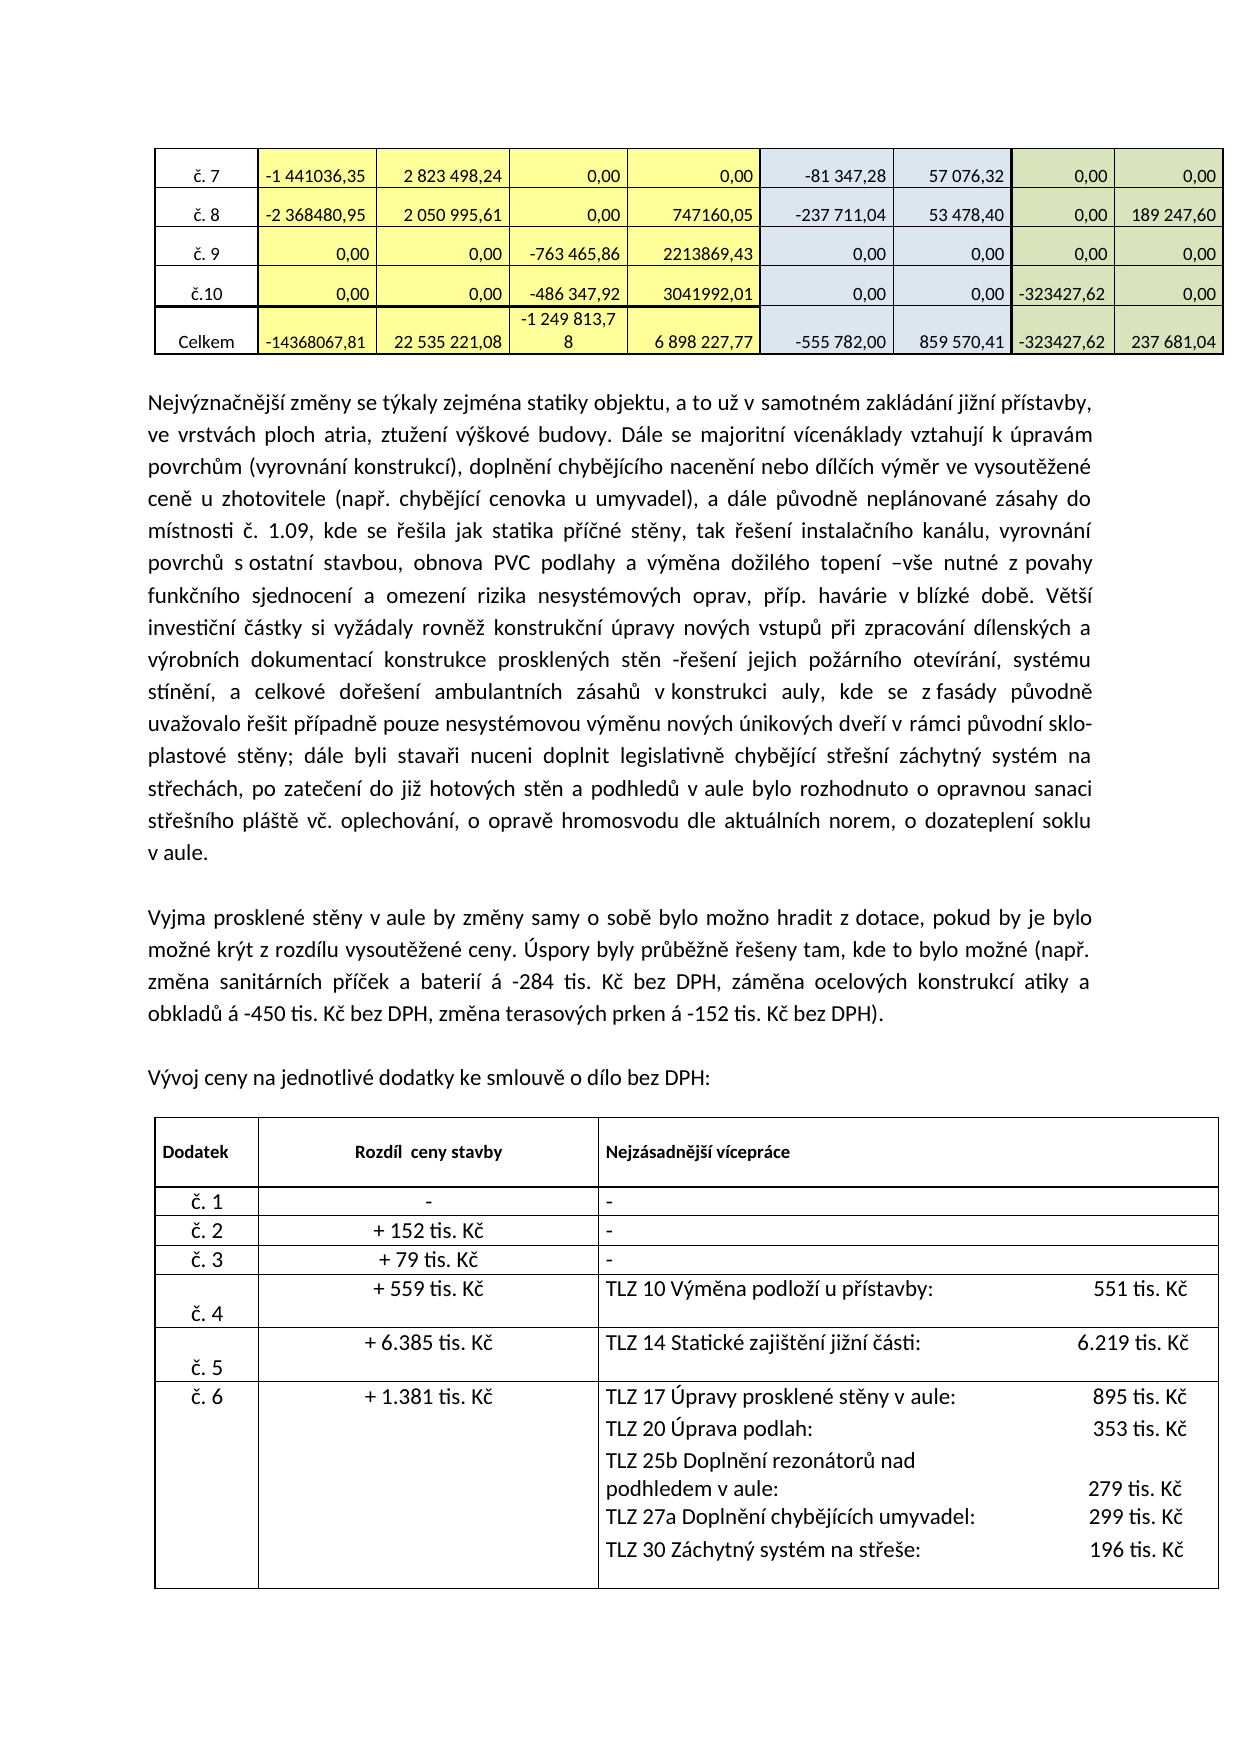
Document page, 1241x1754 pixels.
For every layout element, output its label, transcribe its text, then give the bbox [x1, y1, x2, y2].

text Vývoj ceny na jednotlivé dodatky ke smlouvě o dílo bez DPH: [148, 1063, 1093, 1092]
table_cell -14368067,81 [259, 308, 376, 353]
table_cell 0,00 [761, 227, 893, 265]
table_cell -555 782,00 [761, 306, 893, 353]
table_cell 2213869,43 [628, 227, 759, 265]
table_cell 859 570,41 [894, 306, 1010, 353]
table_cell č. 1 [156, 1188, 258, 1215]
table_cell č. 5 [156, 1328, 258, 1381]
table_cell 22 535 221,08 [377, 308, 509, 353]
table_cell -2 368480,95 [259, 188, 376, 226]
table_cell -486 347,92 [510, 266, 627, 305]
table_cell č. 8 [156, 188, 257, 226]
table_cell 0,00 [1115, 149, 1222, 187]
table_cell 0,00 [510, 188, 627, 226]
table_cell č. 2 [156, 1216, 258, 1244]
table_cell 0,00 [1115, 266, 1222, 305]
table_cell -1 441036,35 [259, 149, 376, 187]
table_cell - [259, 1188, 598, 1215]
table_cell 2 050 995,61 [377, 188, 509, 226]
table_cell č. 4 [156, 1275, 258, 1327]
table_cell 747160,05 [628, 188, 759, 226]
table_cell 53 478,40 [894, 188, 1010, 226]
table_cell 0,00 [1013, 227, 1114, 265]
table_cell č. 3 [156, 1246, 258, 1273]
table_cell 0,00 [628, 149, 759, 187]
table_cell + 152 tis. Kč [259, 1216, 598, 1244]
table_cell 6 898 227,77 [628, 308, 759, 353]
table_cell 2 823 498,24 [377, 149, 509, 187]
text Vyjma prosklené stěny v aule by změny samy o sobě bylo možno hradit z dotace, pokud by je bylo možné krýt z rozdílu vysoutěžené ceny. Úspory byly průběžně řešeny tam, kde to bylo možné (např. změna sanitárních příček a baterií á -284 tis. Kč bez DPH, záměna ocelových konstrukcí atiky a obkladů á -450 tis. Kč bez DPH, změna terasových prken á -152 tis. Kč bez DPH). [148, 903, 1093, 1027]
table_cell č. 7 [156, 149, 257, 187]
table_header Dodatek [156, 1118, 258, 1186]
table_cell + 559 tis. Kč [259, 1275, 598, 1327]
table_cell -237 711,04 [761, 188, 893, 226]
table_cell 57 076,32 [894, 149, 1010, 187]
table_cell 0,00 [1115, 227, 1222, 265]
table_cell + 1.381 tis. Kč [259, 1382, 598, 1587]
table_cell 0,00 [377, 266, 509, 305]
table_cell TLZ 17 Úpravy prosklené stěny v aule: 895 tis. Kč TLZ 20 Úprava podlah: 353 tis. Kč TLZ 25b Doplnění rezonátorů nad podhledem v aule: 279 tis. Kč TLZ 27a Doplnění chybějících umyvadel: 299 tis. Kč TLZ 30 Záchytný systém na střeše: 196 tis. Kč [599, 1382, 1218, 1587]
table_cell 0,00 [259, 227, 376, 265]
table_cell -81 347,28 [761, 149, 893, 187]
table_cell 0,00 [377, 227, 509, 265]
table_cell 0,00 [1013, 149, 1114, 187]
table_cell 189 247,60 [1115, 188, 1222, 226]
table_cell 0,00 [510, 149, 627, 187]
table_cell č. 9 [156, 227, 257, 265]
table_cell -763 465,86 [510, 227, 627, 265]
text Nejvýznačnější změny se týkaly zejména statiky objektu, a to už v samotném zakládání jižní přístavby, ve vrstvách ploch atria, ztužení výškové budovy. Dále se majoritní vícenáklady vztahují k úpravám povrchům (vyrovnání konstrukcí), doplnění chybějícího nacenění nebo dílčích výměr ve vysoutěžené ceně u zhotovitele (např. chybějící cenovka u umyvadel), a dále původně neplánované zásahy do místnosti č. 1.09, kde se řešila jak statika příčné stěny, tak řešení instalačního kanálu, vyrovnání povrchů s ostatní stavbou, obnova PVC podlahy a výměna dožilého topení –vše nutné z povahy funkčního sjednocení a omezení rizika nesystémových oprav, příp. havárie v blízké době. Větší investiční částky si vyžádaly rovněž konstrukční úpravy nových vstupů při zpracování dílenských a výrobních dokumentací konstrukce prosklených stěn -řešení jejich požárního otevírání, systému stínění, a celkové dořešení ambulantních zásahů v konstrukci auly, kde se z fasády původně uvažovalo řešit případně pouze nesystémovou výměnu nových únikových dveří v rámci původní sklo-plastové stěny; dále byli stavaři nuceni doplnit legislativně chybějící střešní záchytný systém na střechách, po zatečení do již hotových stěn a podhledů v aule bylo rozhodnuto o opravnou sanaci střešního pláště vč. oplechování, o opravě hromosvodu dle aktuálních norem, o dozateplení soklu v aule. [148, 388, 1093, 866]
table_cell TLZ 14 Statické zajištění jižní části: 6.219 tis. Kč [599, 1328, 1218, 1381]
table_cell č. 6 [156, 1382, 258, 1587]
table_cell 0,00 [894, 266, 1010, 305]
table_cell TLZ 10 Výměna podloží u přístavby: 551 tis. Kč [599, 1275, 1218, 1327]
table_cell + 6.385 tis. Kč [259, 1328, 598, 1381]
table_cell 3041992,01 [628, 266, 759, 305]
table_header Nejzásadnější vícepráce [599, 1118, 1218, 1186]
table_cell č.10 [156, 266, 257, 305]
table_cell 237 681,04 [1115, 306, 1222, 353]
table_cell - [599, 1246, 1218, 1273]
table_cell Celkem [156, 308, 257, 353]
table_header Rozdíl ceny stavby [259, 1118, 598, 1186]
table_cell -323427,62 [1013, 266, 1114, 305]
table_cell - [599, 1216, 1218, 1244]
table_cell 0,00 [761, 266, 893, 305]
table_cell -323427,62 [1013, 306, 1114, 353]
table_cell 0,00 [894, 227, 1010, 265]
table_cell 0,00 [259, 266, 376, 305]
table_cell -1 249 813,78 [510, 308, 627, 353]
table_cell 0,00 [1013, 188, 1114, 226]
table_cell - [599, 1188, 1218, 1215]
table_cell + 79 tis. Kč [259, 1246, 598, 1273]
